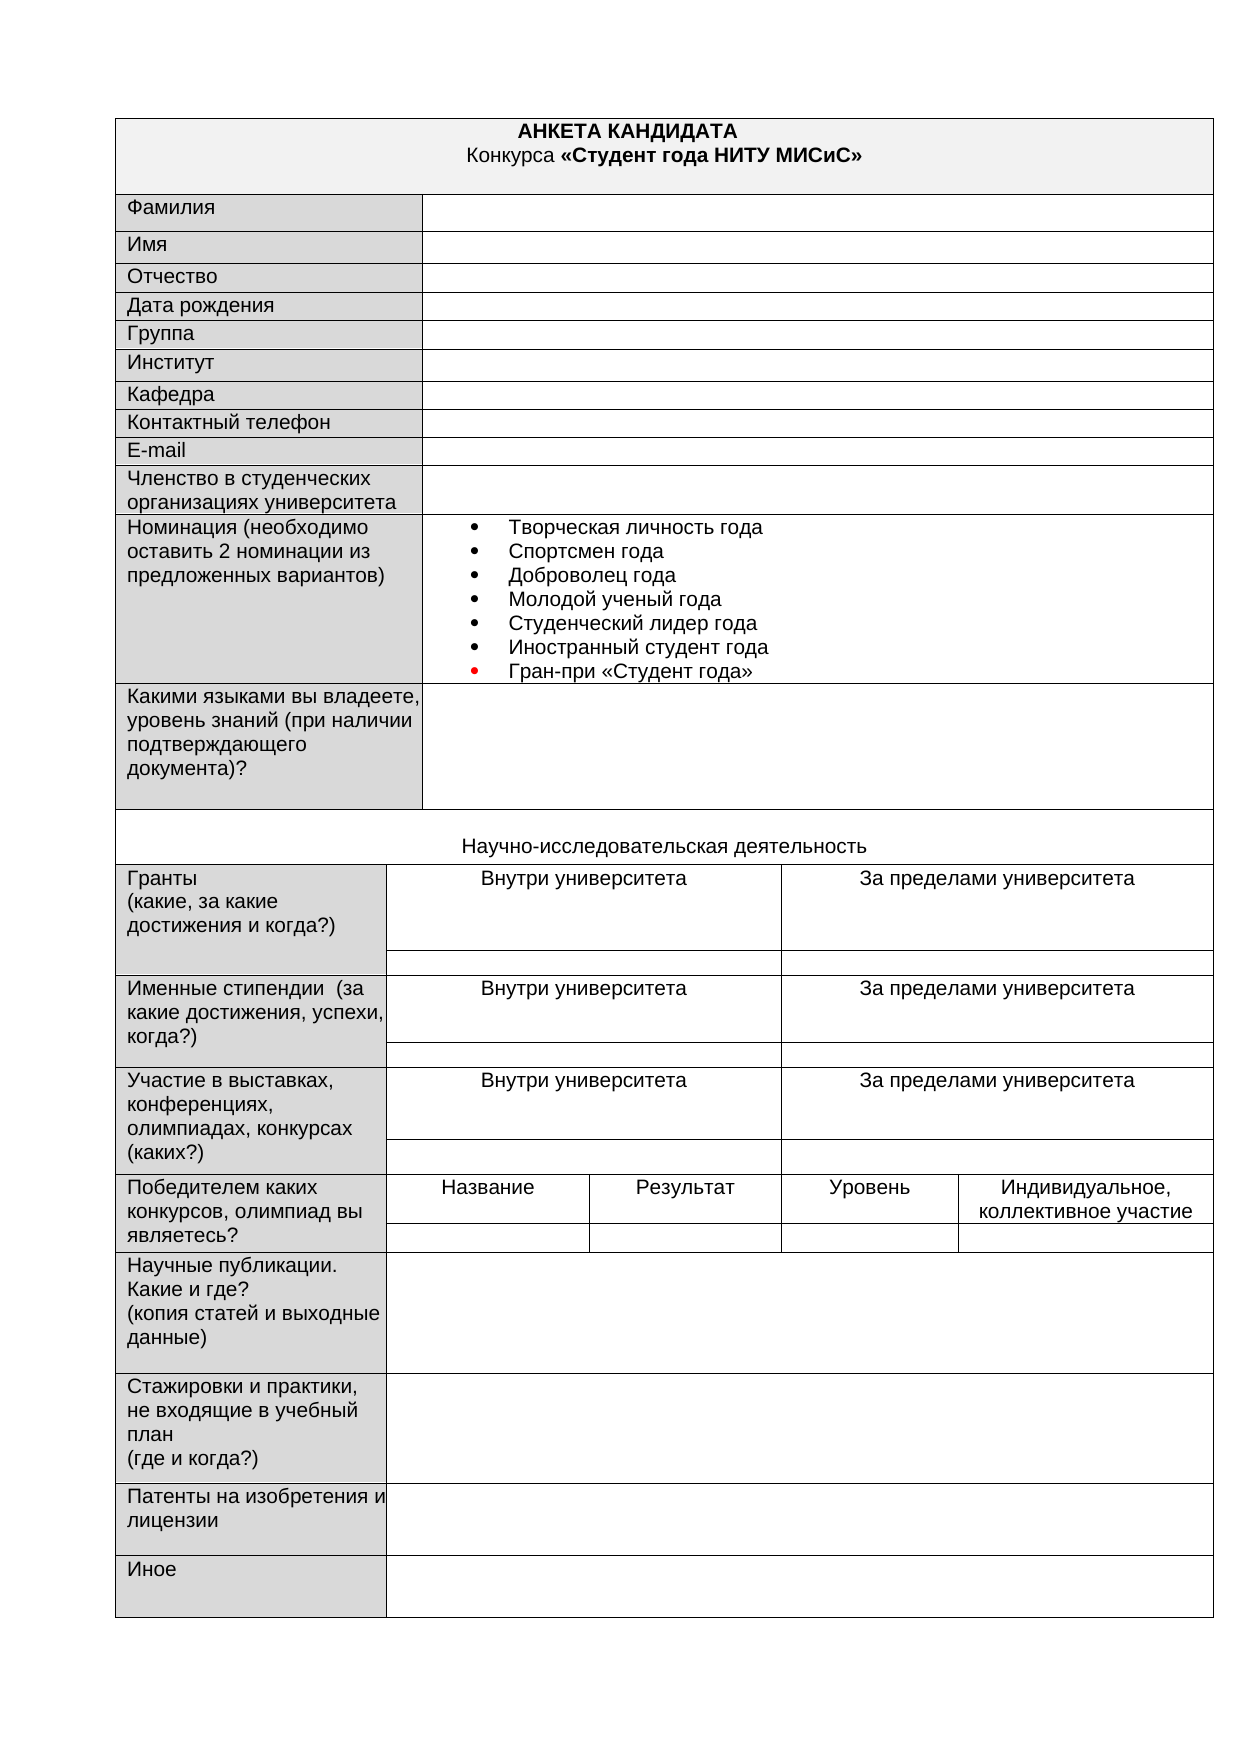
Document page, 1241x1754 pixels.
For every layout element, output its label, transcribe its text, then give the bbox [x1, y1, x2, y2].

table_cell [387, 1374, 1213, 1482]
table_cell [387, 1556, 1213, 1617]
table_cell [423, 264, 1213, 292]
table_cell [590, 1224, 781, 1252]
table_cell Институт [116, 350, 422, 381]
table_cell Победителем каких конкурсов, олимпиад вы являетесь? [116, 1175, 386, 1252]
table_cell [387, 1253, 1213, 1373]
table_cell Отчество [116, 264, 422, 292]
table_cell [782, 1224, 958, 1252]
table_cell [782, 1140, 1213, 1174]
table_cell Фамилия [116, 195, 422, 231]
table_cell [387, 1224, 589, 1252]
table_cell Творческая личность года Спортсмен года Доброволец года Молодой ученый года Студенческий лидер года Иностранный студент года Гран-при «Студент года» [423, 515, 1213, 683]
table_cell Имя [116, 232, 422, 263]
table_cell Научно-исследовательская деятельность [116, 810, 1213, 864]
table_cell Членство в студенческих организациях университета [116, 466, 422, 513]
table_cell Название [387, 1175, 589, 1223]
table_cell [423, 293, 1213, 320]
table_header АНКЕТА КАНДИДАТА Конкурса «Студент года НИТУ МИСиС» [116, 119, 1213, 194]
table_cell [423, 410, 1213, 437]
table_cell [423, 382, 1213, 409]
table_cell [423, 195, 1213, 231]
table_cell За пределами университета [782, 1068, 1213, 1138]
table_cell E-mail [116, 438, 422, 464]
table_cell [387, 1484, 1213, 1555]
table_cell Научные публикации. Какие и где? (копия статей и выходные данные) [116, 1253, 386, 1373]
table_cell Внутри университета [387, 976, 781, 1042]
table_cell Внутри университета [387, 865, 781, 949]
table_cell Индивидуальное, коллективное участие [959, 1175, 1213, 1223]
table_cell За пределами университета [782, 865, 1213, 949]
table_cell Результат [590, 1175, 781, 1223]
table_cell [423, 684, 1213, 809]
table_cell Именные стипендии (за какие достижения, успехи, когда?) [116, 976, 386, 1067]
table_cell [782, 1043, 1213, 1067]
table_cell Стажировки и практики, не входящие в учебный план (где и когда?) [116, 1374, 386, 1482]
table_cell Иное [116, 1556, 386, 1617]
table_cell [387, 951, 781, 974]
table_cell [387, 1140, 781, 1174]
table_cell [423, 321, 1213, 348]
table_cell [423, 438, 1213, 464]
table_cell Внутри университета [387, 1068, 781, 1138]
table_cell Участие в выставках, конференциях, олимпиадах, конкурсах (каких?) [116, 1068, 386, 1174]
table_cell [387, 1043, 781, 1067]
table_cell Кафедра [116, 382, 422, 409]
table_cell Номинация (необходимо оставить 2 номинации из предложенных вариантов) [116, 515, 422, 683]
table_cell Гранты (какие, за какие достижения и когда?) [116, 865, 386, 974]
table_cell Контактный телефон [116, 410, 422, 437]
table_cell [423, 350, 1213, 381]
table_cell [782, 951, 1213, 974]
table_cell [423, 232, 1213, 263]
table_cell Дата рождения [116, 293, 422, 320]
table_cell Патенты на изобретения и лицензии [116, 1484, 386, 1555]
table_cell Группа [116, 321, 422, 348]
table_cell [423, 466, 1213, 513]
table_cell [959, 1224, 1213, 1252]
table_cell Уровень [782, 1175, 958, 1223]
table_cell Какими языками вы владеете, уровень знаний (при наличии подтверждающего документа)? [116, 684, 422, 809]
table_cell За пределами университета [782, 976, 1213, 1042]
